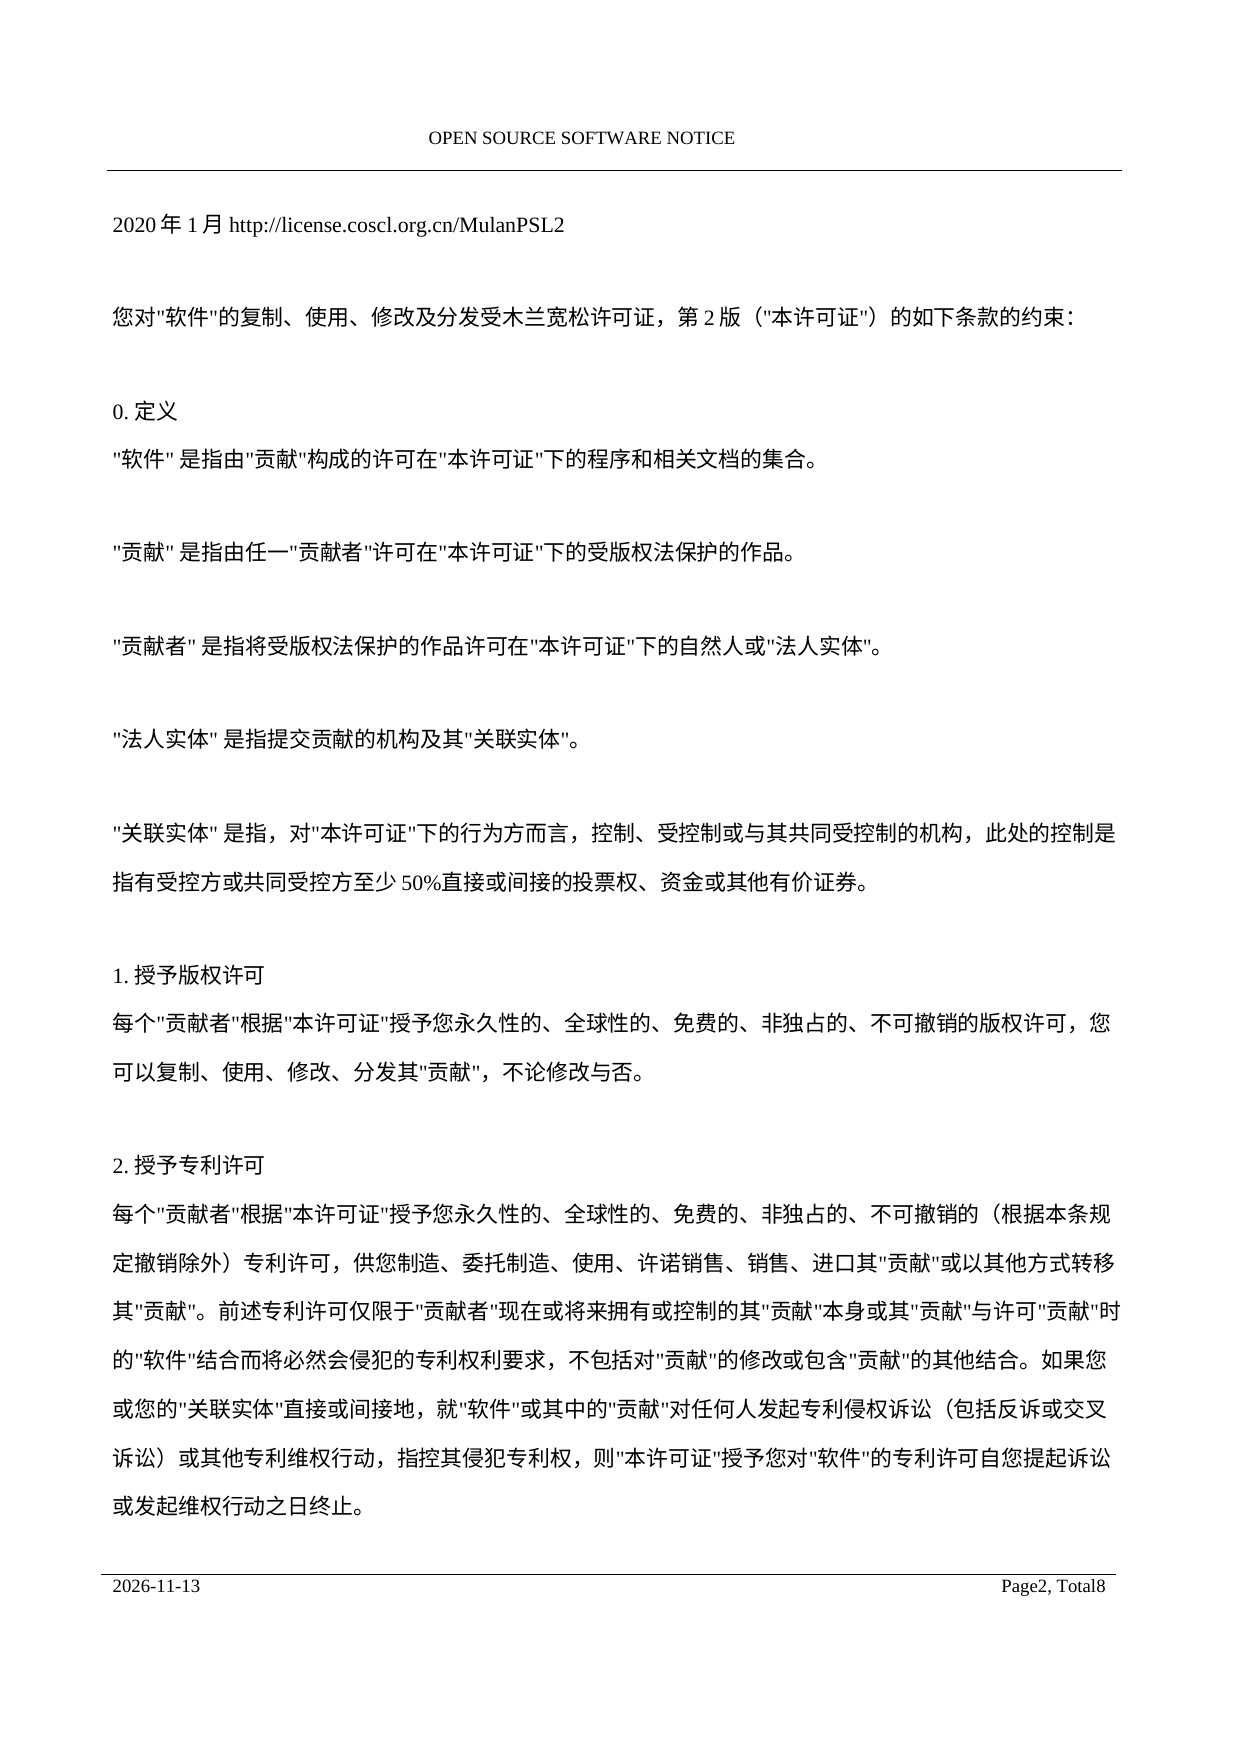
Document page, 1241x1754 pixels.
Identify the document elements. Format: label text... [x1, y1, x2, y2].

text 每个"贡献者"根据"本许可证"授予您永久性的、全球性的、免费的、非独占的、不可撤销的版权许可，您可以复制、使用、修改、分发其"贡献"，不论修改与否。 [112, 1006, 1128, 1087]
text "法人实体" 是指提交贡献的机构及其"关联实体"。 [112, 722, 1128, 754]
text "贡献" 是指由任一"贡献者"许可在"本许可证"下的受版权法保护的作品。 [112, 535, 1128, 567]
text 您对"软件"的复制、使用、修改及分发受木兰宽松许可证，第2版（"本许可证"）的如下条款的约束： [112, 300, 1128, 332]
text "关联实体" 是指，对"本许可证"下的行为方而言，控制、受控制或与其共同受控制的机构，此处的控制是指有受控方或共同受控方至少50%直接或间接的投票权、资金或其他有价证券。 [112, 815, 1128, 897]
text 0. 定义 [112, 393, 1128, 426]
text "软件" 是指由"贡献"构成的许可在"本许可证"下的程序和相关文档的集合。 [112, 442, 1128, 474]
text 2020年1月 http://license.coscl.org.cn/MulanPSL2 [112, 206, 1128, 239]
text "贡献者" 是指将受版权法保护的作品许可在"本许可证"下的自然人或"法人实体"。 [112, 628, 1128, 661]
text 每个"贡献者"根据"本许可证"授予您永久性的、全球性的、免费的、非独占的、不可撤销的（根据本条规定撤销除外）专利许可，供您制造、委托制造、使用、许诺销售、销售、进口其"贡献"或以其他方式转移其"贡献"。前述专利许可仅限于"贡献者"现在或将来拥有或控制的其"贡献"本身或其"贡献"与许可"贡献"时的"软件"结合而将必然会侵犯的专利权利要求，不包括对"贡献"的修改或包含"贡献"的其他结合。如果您或您的"关联实体"直接或间接地，就"软件"或其中的"贡献"对任何人发起专利侵权诉讼（包括反诉或交叉诉讼）或其他专利维权行动，指控其侵犯专利权，则"本许可证"授予您对"软件"的专利许可自您提起诉讼或发起维权行动之日终止。 [112, 1196, 1128, 1521]
text 2. 授予专利许可 [112, 1148, 1128, 1181]
text 1. 授予版权许可 [112, 957, 1128, 990]
